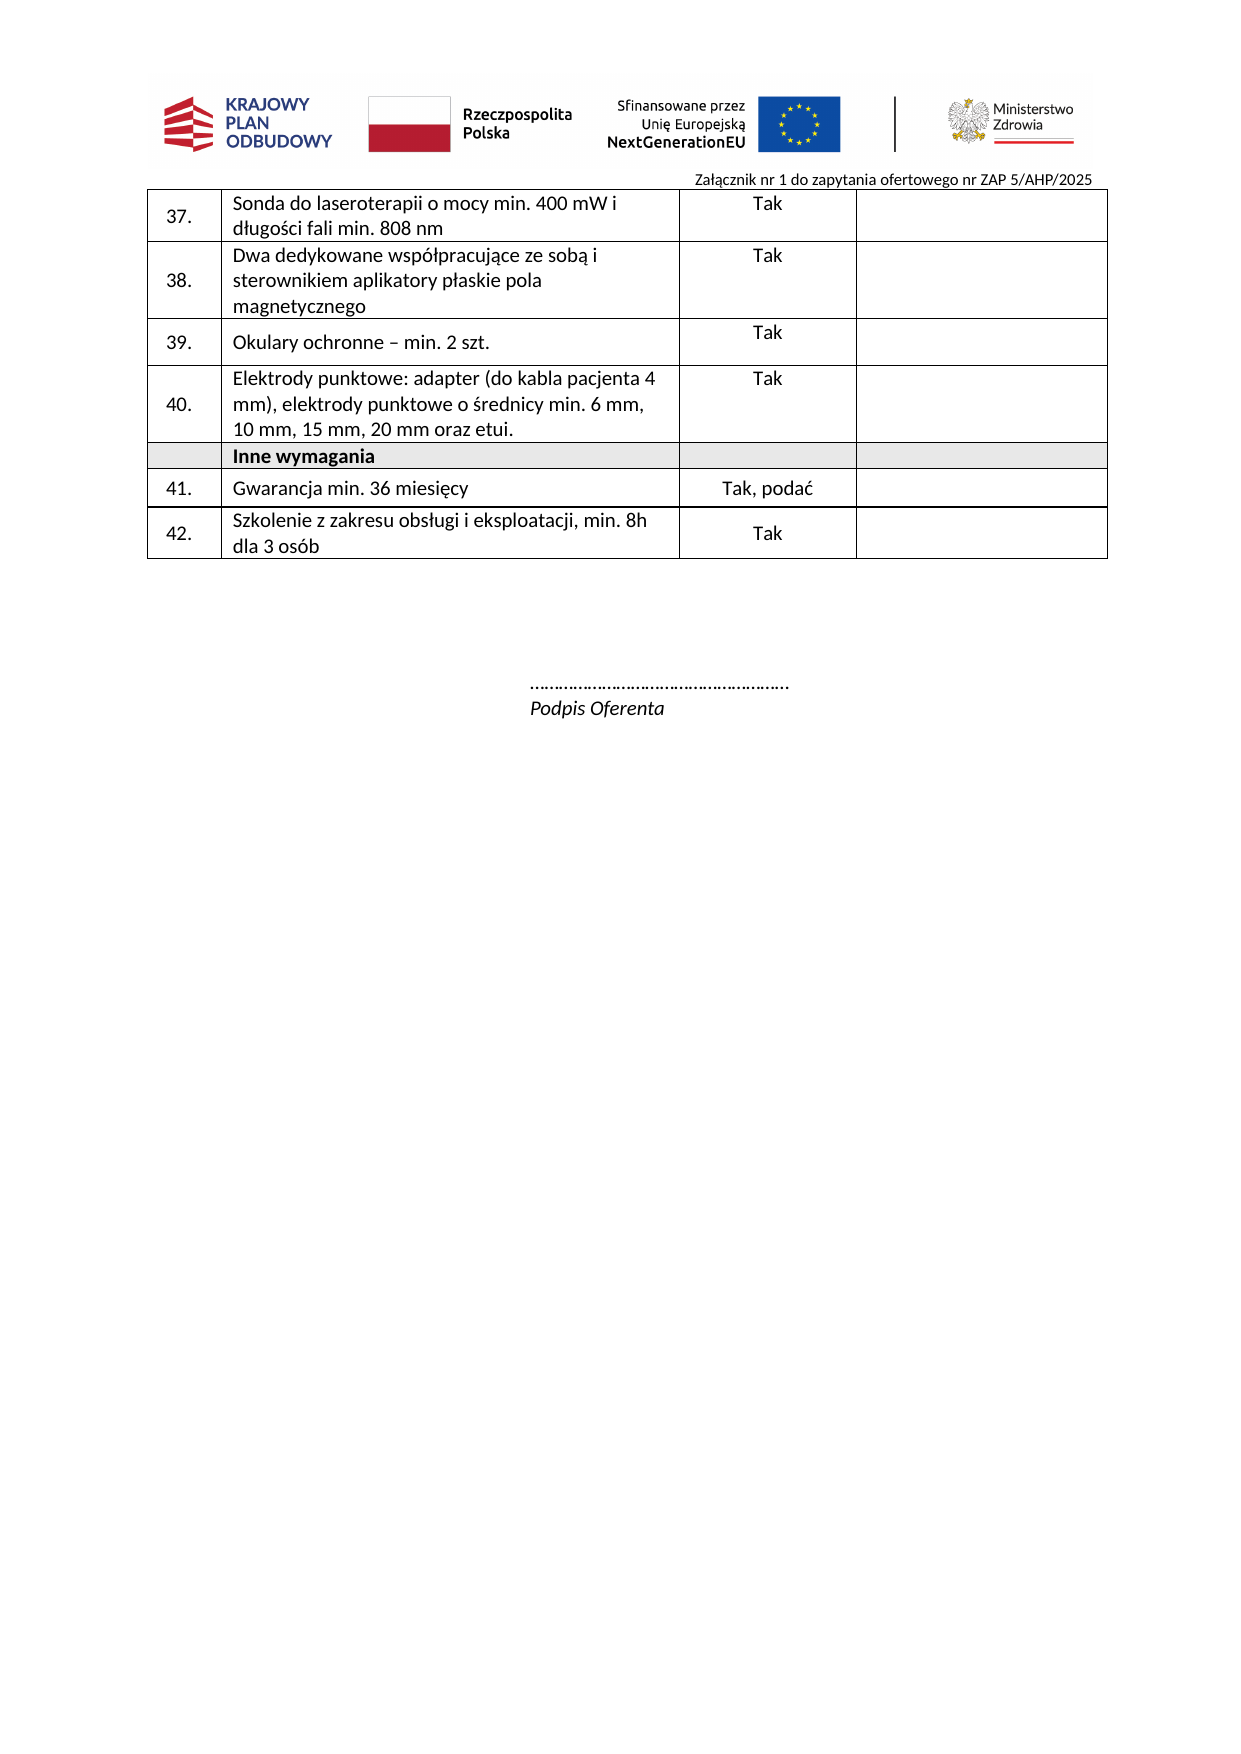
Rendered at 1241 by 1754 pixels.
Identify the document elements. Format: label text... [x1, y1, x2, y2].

table_cell [857, 443, 1107, 468]
table_cell Tak [680, 190, 856, 241]
table_cell [148, 443, 221, 468]
table_cell [857, 508, 1107, 558]
table_cell Tak [680, 319, 856, 364]
table_cell [857, 242, 1107, 318]
table_cell [857, 366, 1107, 442]
table_cell [680, 443, 856, 468]
table_cell Gwarancja min. 36 miesięcy [222, 469, 679, 506]
table_cell Inne wymagania [222, 443, 679, 468]
table_cell [148, 469, 221, 506]
table_cell Tak [680, 242, 856, 318]
picture [147, 73, 1093, 169]
table_cell Tak [680, 366, 856, 442]
table_cell Elektrody punktowe: adapter (do kabla pacjenta 4 mm), elektrody punktowe o średnicy min. 6 mm, 10 mm, 15 mm, 20 mm oraz etui. [222, 366, 679, 442]
table_cell [857, 319, 1107, 364]
table_cell [148, 508, 221, 558]
table_cell [857, 469, 1107, 506]
table_cell Dwa dedykowane współpracujące ze sobą i sterownikiem aplikatory płaskie pola magnetycznego [222, 242, 679, 318]
table_cell Sonda do laseroterapii o mocy min. 400 mW i długości fali min. 808 nm [222, 190, 679, 241]
table_cell Tak, podać [680, 469, 856, 506]
table_cell Szkolenie z zakresu obsługi i eksploatacji, min. 8h dla 3 osób [222, 508, 679, 558]
table_cell Okulary ochronne – min. 2 szt. [222, 319, 679, 364]
table_cell [148, 242, 221, 318]
table_cell [148, 366, 221, 442]
table_cell [148, 319, 221, 364]
table_header ……………………………………………… [519, 670, 829, 695]
table_cell Tak [680, 508, 856, 558]
table_cell [857, 190, 1107, 241]
table_cell [148, 190, 221, 241]
table_cell Podpis Oferenta [519, 695, 829, 720]
